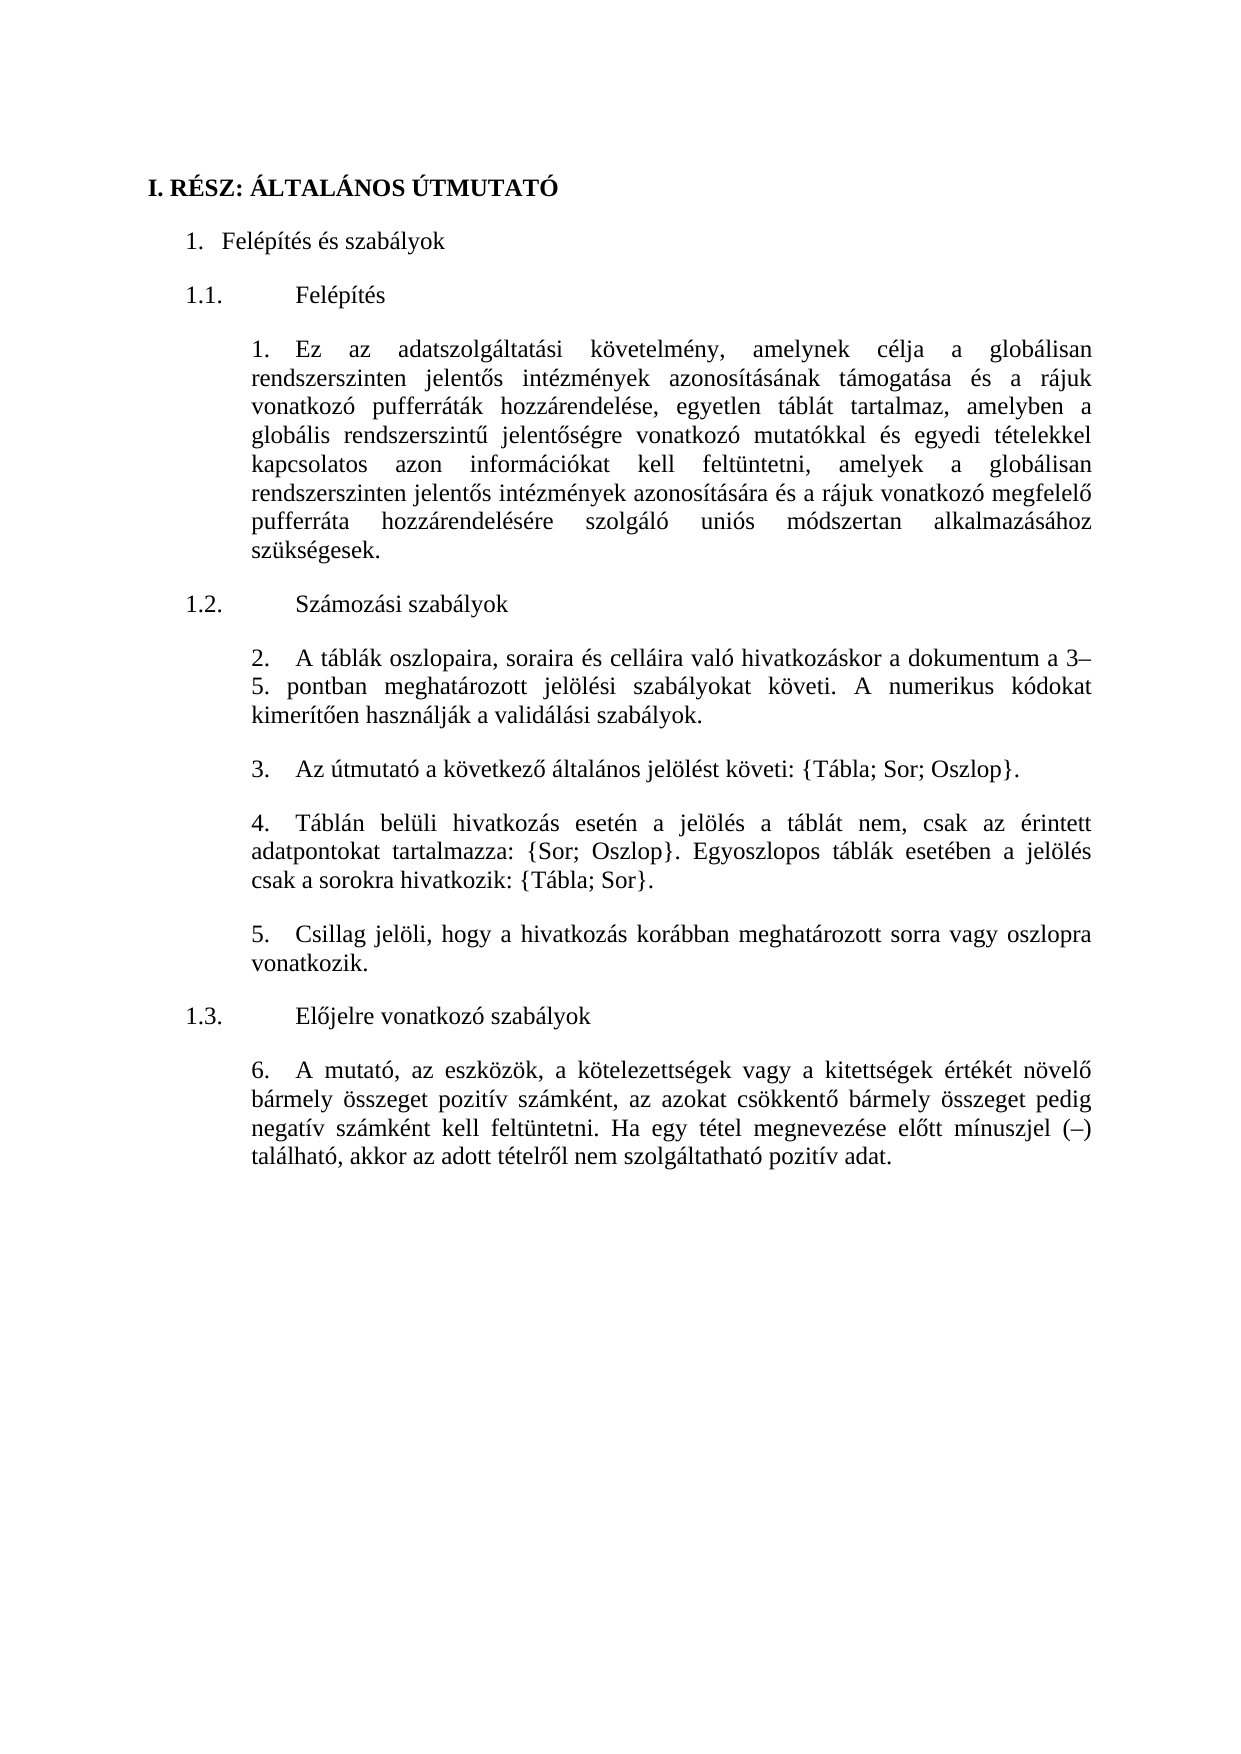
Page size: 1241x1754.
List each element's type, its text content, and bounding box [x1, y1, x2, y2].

list 1.2. Számozási szabályok [185, 589, 1093, 618]
text 6. A mutató, az eszközök, a kötelezettségek vagy a kitettségek értékét növelő bármely összeget pozitív számként, az azokat csökkentő bármely összeget pedig negatív számként kell feltüntetni. Ha egy tétel megnevezése előtt mínuszjel (–) található, akkor az adott tételről nem szolgáltatható pozitív adat. [251, 1055, 1093, 1170]
text 5. Csillag jelöli, hogy a hivatkozás korábban meghatározott sorra vagy oszlopra vonatkozik. [251, 919, 1093, 976]
list 1.1. Felépítés [185, 280, 1093, 309]
subtitle I. RÉSZ: ÁLTALÁNOS ÚTMUTATÓ [148, 173, 1093, 201]
text 4. Táblán belüli hivatkozás esetén a jelölés a táblát nem, csak az érintett adatpontokat tartalmazza: {Sor; Oszlop}. Egyoszlopos táblák esetében a jelölés csak a sorokra hivatkozik: {Tábla; Sor}. [251, 808, 1093, 894]
text 2. A táblák oszlopaira, soraira és celláira való hivatkozáskor a dokumentum a 3–5. pontban meghatározott jelölési szabályokat követi. A numerikus kódokat kimerítően használják a validálási szabályok. [251, 643, 1093, 729]
list 1.3. Előjelre vonatkozó szabályok [185, 1001, 1093, 1030]
text 3. Az útmutató a következő általános jelölést követi: {Tábla; Sor; Oszlop}. [251, 754, 1093, 783]
list 1. Felépítés és szabályok [185, 226, 1093, 255]
text 1. Ez az adatszolgáltatási követelmény, amelynek célja a globálisan rendszerszinten jelentős intézmények azonosításának támogatása és a rájuk vonatkozó pufferráták hozzárendelése, egyetlen táblát tartalmaz, amelyben a globális rendszerszintű jelentőségre vonatkozó mutatókkal és egyedi tételekkel kapcsolatos azon információkat kell feltüntetni, amelyek a globálisan rendszerszinten jelentős intézmények azonosítására és a rájuk vonatkozó megfelelő pufferráta hozzárendelésére szolgáló uniós módszertan alkalmazásához szükségesek. [251, 334, 1093, 564]
